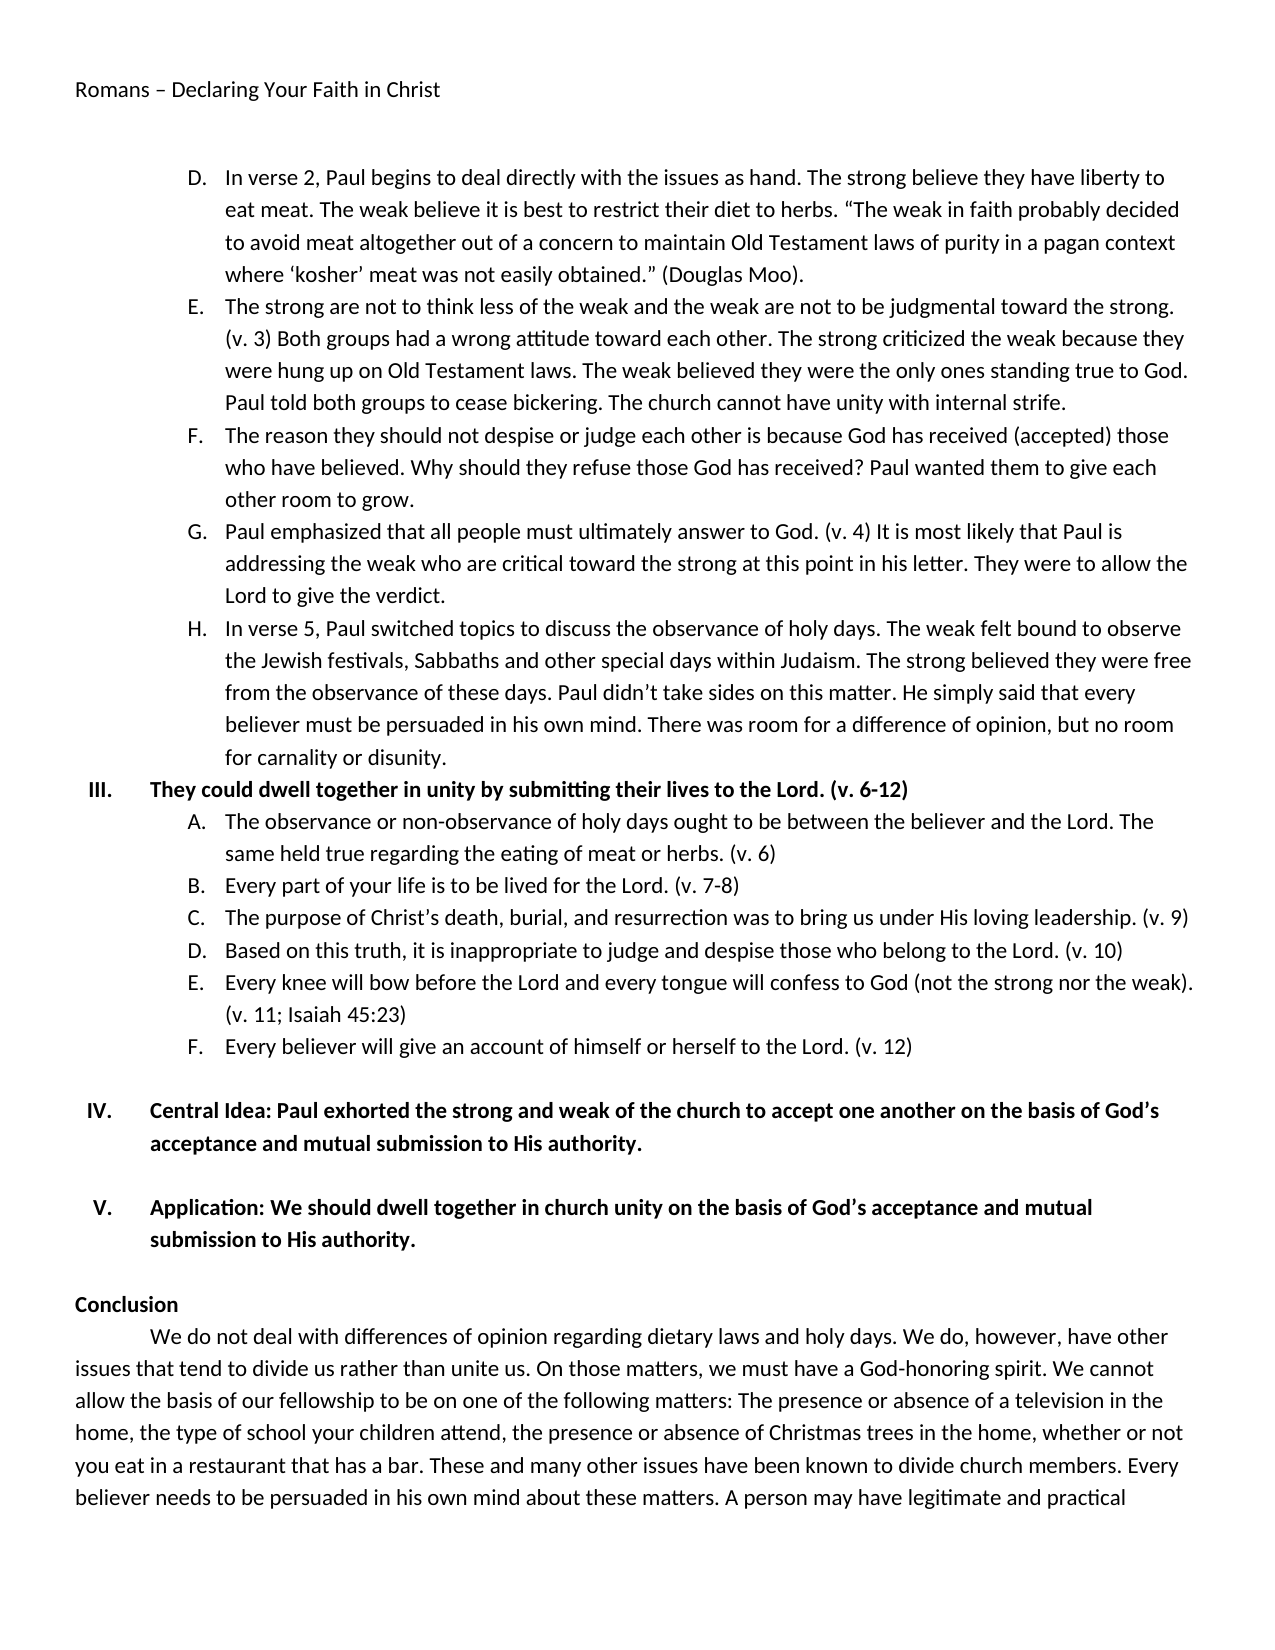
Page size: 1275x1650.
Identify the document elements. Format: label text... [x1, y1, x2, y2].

list The observance or non-observance of holy days ought to be between the believer and the Lord. The same held true regarding the eating of meat or herbs. (v. 6) [187, 807, 1200, 867]
list Every part of your life is to be lived for the Lord. (v. 7-8) [187, 871, 1200, 899]
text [75, 1322, 1200, 1511]
list Paul emphasized that all people must ultimately answer to God. (v. 4) It is most likely that Paul is addressing the weak who are critical toward the strong at this point in his letter. They were to allow the Lord to give the verdict. [187, 517, 1200, 610]
text Conclusion [75, 1290, 1200, 1318]
list Based on this truth, it is inappropriate to judge and despise those who belong to the Lord. (v. 10) [187, 936, 1200, 964]
list In verse 5, Paul switched topics to discuss the observance of holy days. The weak felt bound to observe the Jewish festivals, Sabbaths and other special days within Judaism. The strong believed they were free from the observance of these days. Paul didn’t take sides on this matter. He simply said that every believer must be persuaded in his own mind. There was room for a difference of opinion, but no room for carnality or disunity. [187, 614, 1200, 771]
list Central Idea: Paul exhorted the strong and weak of the church to accept one another on the basis of God’s acceptance and mutual submission to His authority. [112, 1097, 1200, 1157]
list They could dwell together in unity by submitting their lives to the Lord. (v. 6-12) [112, 775, 1200, 803]
list Every knee will bow before the Lord and every tongue will confess to God (not the strong nor the weak). (v. 11; Isaiah 45:23) [187, 968, 1200, 1028]
list The strong are not to think less of the weak and the weak are not to be judgmental toward the strong. (v. 3) Both groups had a wrong attitude toward each other. The strong criticized the weak because they were hung up on Old Testament laws. The weak believed they were the only ones standing true to God. Paul told both groups to cease bickering. The church cannot have unity with internal strife. [187, 292, 1200, 417]
list The purpose of Christ’s death, burial, and resurrection was to bring us under His loving leadership. (v. 9) [187, 903, 1200, 932]
list Application: We should dwell together in church unity on the basis of God’s acceptance and mutual submission to His authority. [112, 1193, 1200, 1253]
list The reason they should not despise or judge each other is because God has received (accepted) those who have believed. Why should they refuse those God has received? Paul wanted them to give each other room to grow. [187, 421, 1200, 513]
list Every believer will give an account of himself or herself to the Lord. (v. 12) [187, 1032, 1200, 1060]
list In verse 2, Paul begins to deal directly with the issues as hand. The strong believe they have liberty to eat meat. The weak believe it is best to restrict their diet to herbs. “The weak in faith probably decided to avoid meat altogether out of a concern to maintain Old Testament laws of purity in a pagan context where ‘kosher’ meat was not easily obtained.” (Douglas Moo). [187, 163, 1200, 288]
